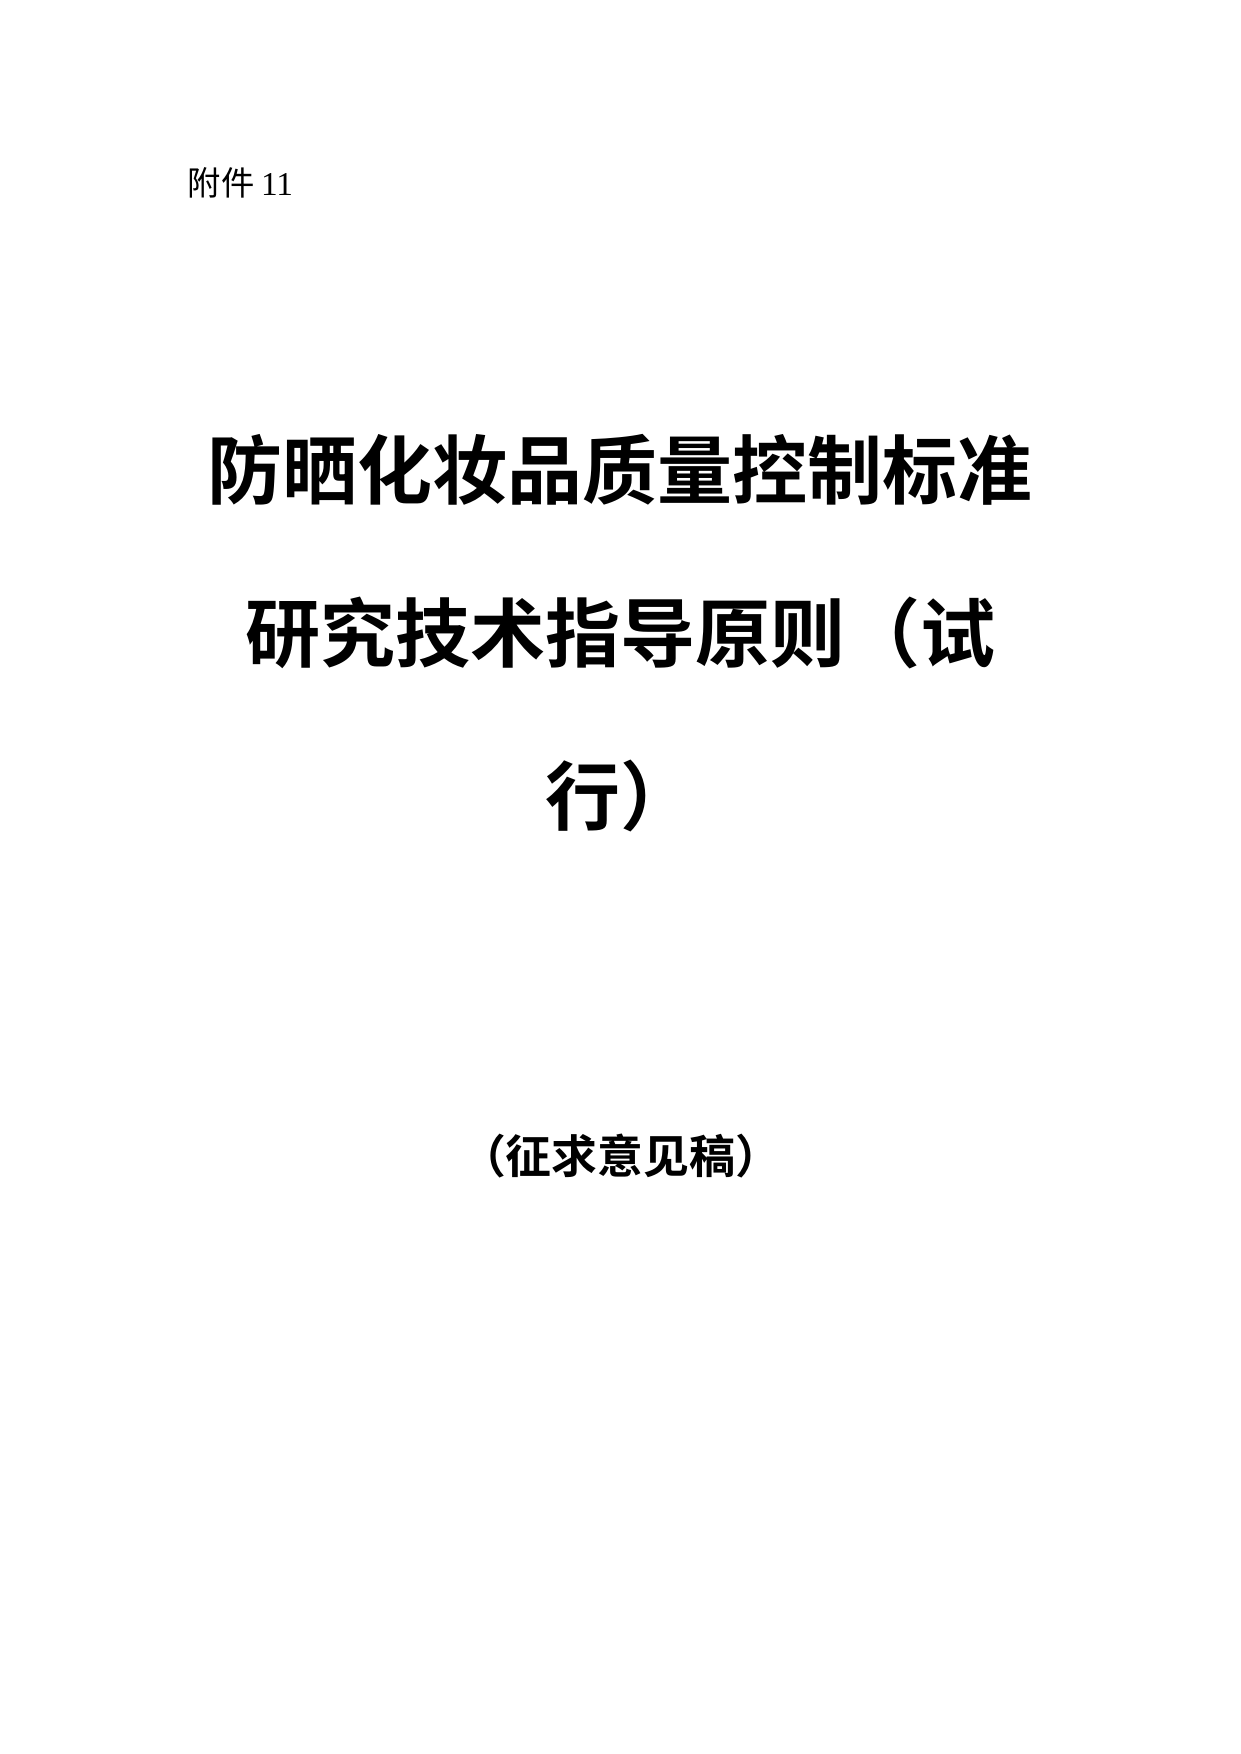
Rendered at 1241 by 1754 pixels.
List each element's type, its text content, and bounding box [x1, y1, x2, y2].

text 防晒化妆品质量控制标准研究技术指导原则（试行） [187, 412, 1053, 846]
text （征求意见稿） [187, 1105, 1053, 1202]
text 附件11 [187, 157, 1053, 205]
